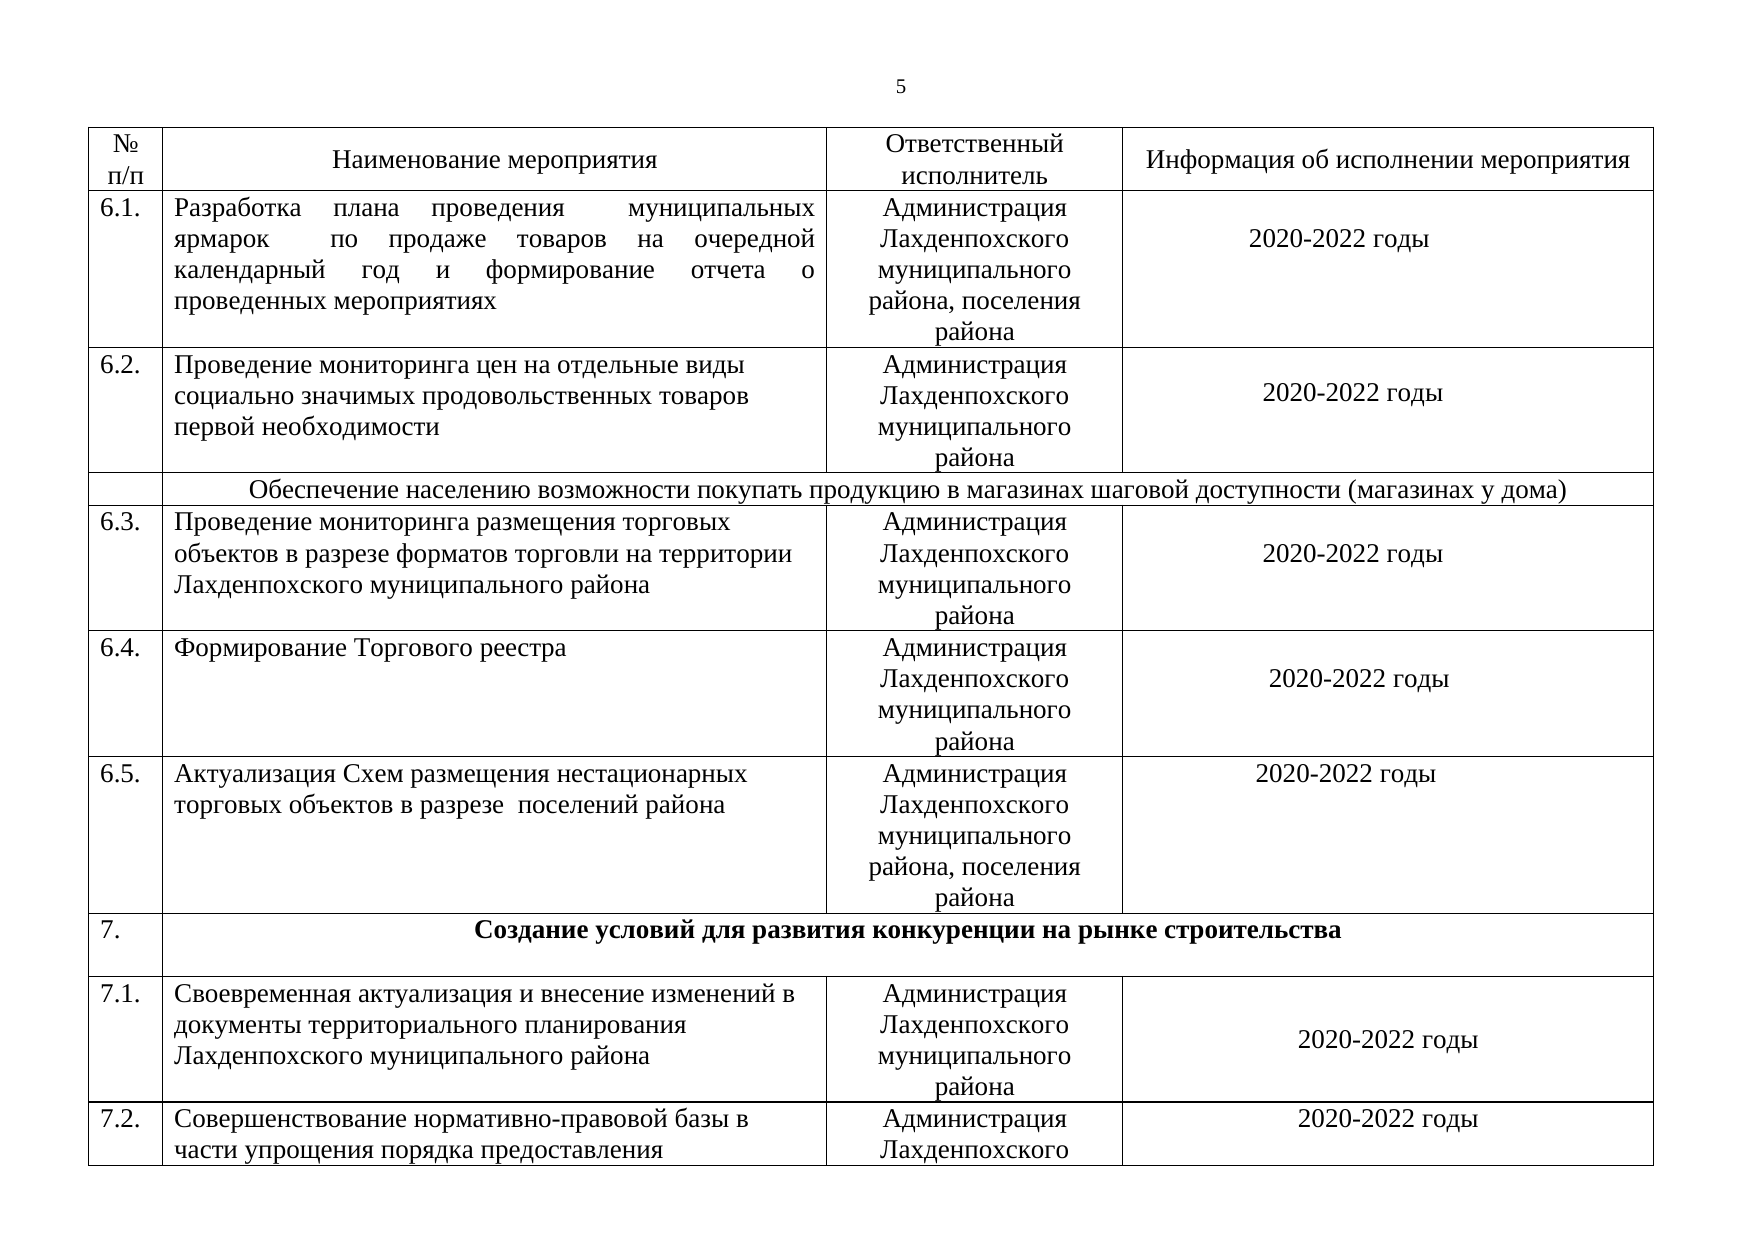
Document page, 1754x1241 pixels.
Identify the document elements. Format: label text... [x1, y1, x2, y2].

table_cell 6.5. [89, 757, 162, 912]
table_cell Формирование Торгового реестра [163, 631, 826, 756]
table_cell Обеспечение населению возможности покупать продукцию в магазинах шаговой доступности (магазинах у дома) [163, 473, 1653, 504]
table_cell [89, 473, 162, 504]
table_cell 7.2. [89, 1103, 162, 1165]
table_cell 2020-2022 годы [1123, 1103, 1653, 1165]
table_cell 2020-2022 годы [1123, 348, 1653, 472]
table_cell Администрация Лахденпохского муниципального района, поселения района [827, 757, 1122, 912]
table_cell 2020-2022 годы [1123, 977, 1653, 1101]
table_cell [827, 1103, 1122, 1165]
table_cell Своевременная актуализация и внесение изменений в документы территориального планирования Лахденпохского муниципального района [163, 977, 826, 1101]
table_cell Актуализация Схем размещения нестационарных торговых объектов в разрезе поселений района [163, 757, 826, 912]
table_cell 7.1. [89, 977, 162, 1101]
table_cell 6.3. [89, 506, 162, 630]
table_cell 2020-2022 годы [1123, 631, 1653, 756]
table_cell Администрация Лахденпохского муниципального района [827, 348, 1122, 472]
table_cell Проведение мониторинга размещения торговых объектов в разрезе форматов торговли на территории Лахденпохского муниципального района [163, 506, 826, 630]
table_cell 6.2. [89, 348, 162, 472]
table_cell 7. [89, 914, 162, 976]
table_cell Администрация Лахденпохского муниципального района [827, 977, 1122, 1101]
table_cell Проведение мониторинга цен на отдельные виды социально значимых продовольственных товаров первой необходимости [163, 348, 826, 472]
table_cell Создание условий для развития конкуренции на рынке строительства [163, 914, 1653, 976]
table_cell Администрация Лахденпохского муниципального района [827, 631, 1122, 756]
table_header Информация об исполнении мероприятия [1123, 128, 1653, 190]
table_cell 2020-2022 годы [1123, 191, 1653, 347]
table_cell 6.1. [89, 191, 162, 347]
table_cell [163, 1103, 826, 1165]
table_header Наименование мероприятия [163, 128, 826, 190]
table_cell Администрация Лахденпохского муниципального района [827, 506, 1122, 630]
table_cell Администрация Лахденпохского муниципального района, поселения района [827, 191, 1122, 347]
table_header Ответственный исполнитель [827, 128, 1122, 190]
table_header № п/п [89, 128, 162, 190]
table_cell Разработка плана проведения муниципальных ярмарок по продаже товаров на очередной календарный год и формирование отчета о проведенных мероприятиях [163, 191, 826, 347]
table_cell 6.4. [89, 631, 162, 756]
table_cell 2020-2022 годы [1123, 757, 1653, 912]
table_cell 2020-2022 годы [1123, 506, 1653, 630]
